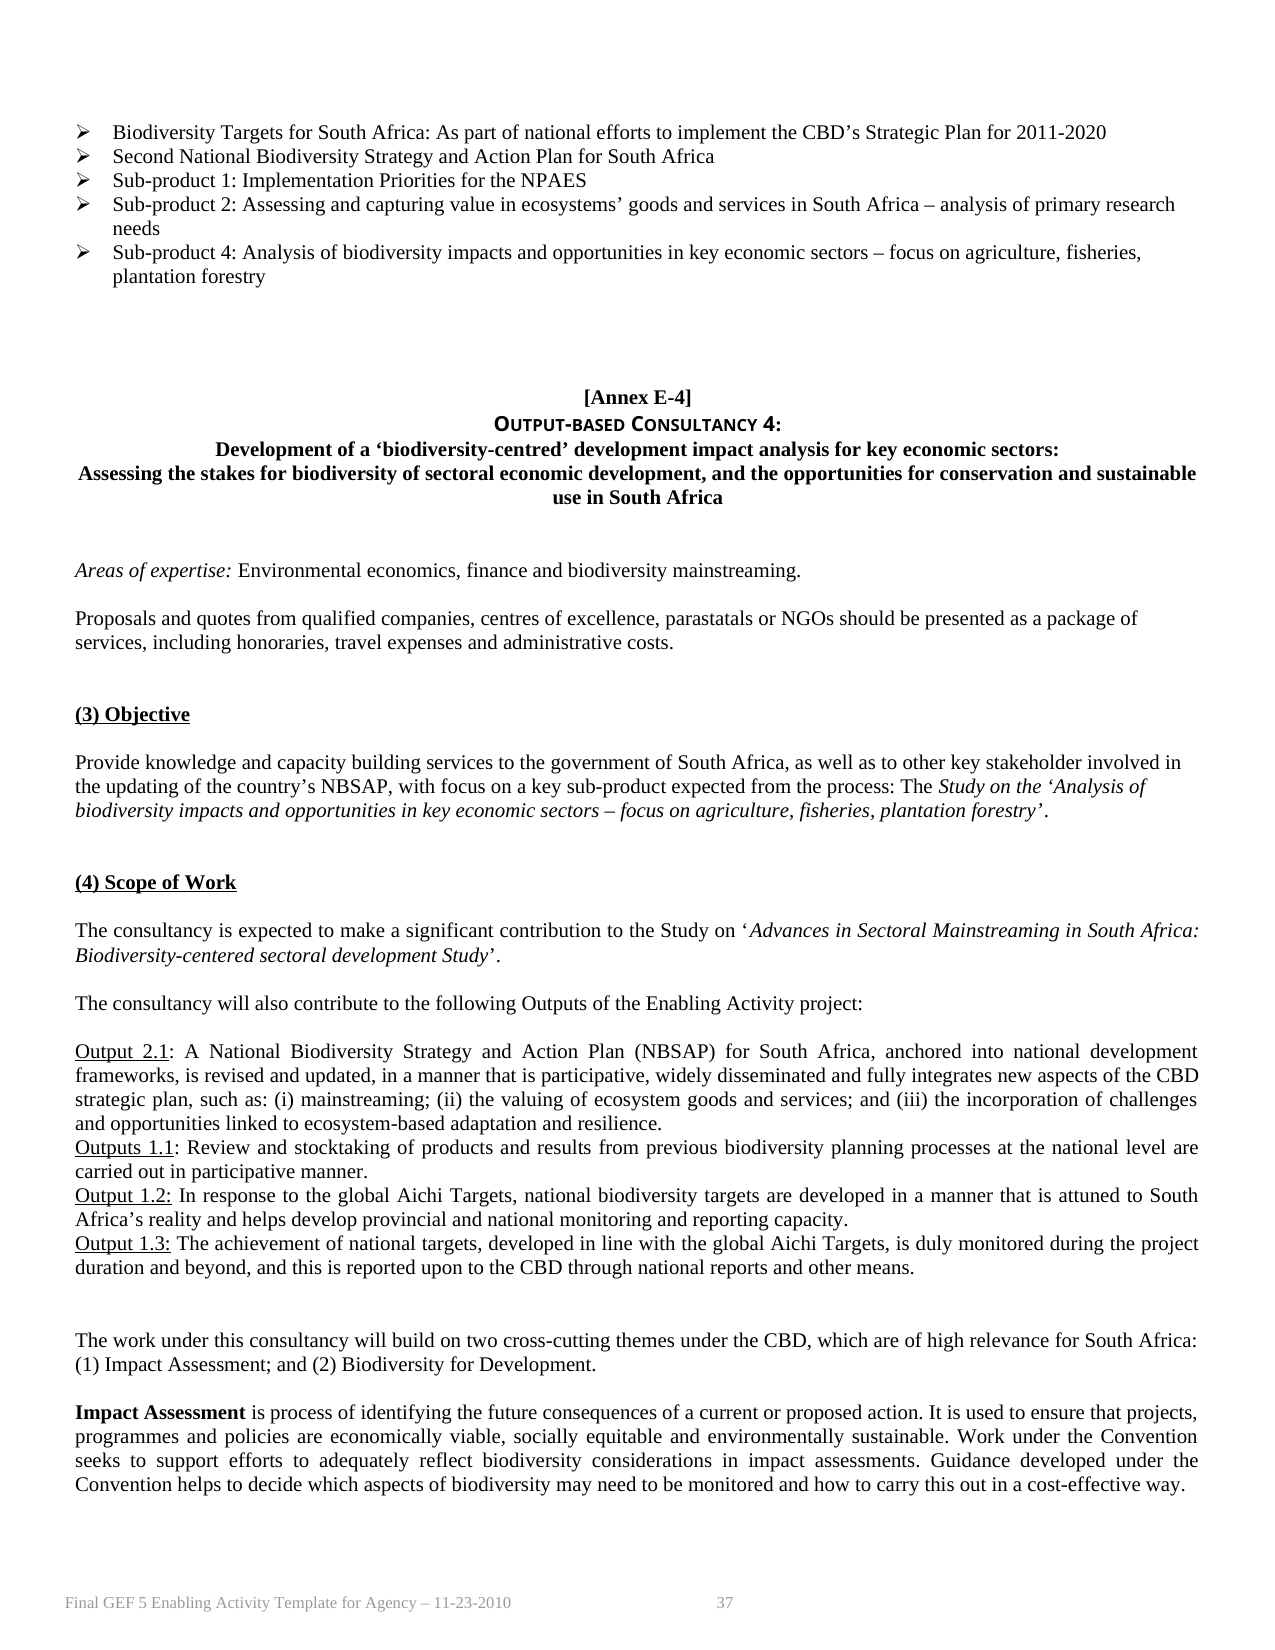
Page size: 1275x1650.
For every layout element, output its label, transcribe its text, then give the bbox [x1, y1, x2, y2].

text The consultancy will also contribute to the following Outputs of the Enabling Activity project: [75, 991, 1200, 1015]
list Sub-product 4: Analysis of biodiversity impacts and opportunities in key economic sectors – focus on agriculture, fisheries, plantation forestry [75, 240, 1200, 288]
list Biodiversity Targets for South Africa: As part of national efforts to implement the CBD’s Strategic Plan for 2011-2020 [75, 120, 1200, 144]
list Sub-product 1: Implementation Priorities for the NPAES [75, 168, 1200, 192]
text Proposals and quotes from qualified companies, centres of excellence, parastatals or NGOs should be presented as a package of services, including honoraries, travel expenses and administrative costs. [75, 606, 1200, 654]
text Impact Assessment is process of identifying the future consequences of a current or proposed action. It is used to ensure that projects, programmes and policies are economically viable, socially equitable and environmentally sustainable. Work under the Convention seeks to support efforts to adequately reflect biodiversity considerations in impact assessments. Guidance developed under the Convention helps to decide which aspects of biodiversity may need to be monitored and how to carry this out in a cost-effective way. [75, 1400, 1200, 1496]
text Assessing the stakes for biodiversity of sectoral economic development, and the opportunities for conservation and sustainable use in South Africa [75, 461, 1200, 509]
text Output 1.3: The achievement of national targets, developed in line with the global Aichi Targets, is duly monitored during the project duration and beyond, and this is reported upon to the CBD through national reports and other means. [75, 1231, 1200, 1279]
text [Annex E-4] [75, 385, 1200, 409]
text Provide knowledge and capacity building services to the government of South Africa, as well as to other key stakeholder involved in the updating of the country’s NBSAP, with focus on a key sub-product expected from the process: The Study on the ‘Analysis of biodiversity impacts and opportunities in key economic sectors – focus on agriculture, fisheries, plantation forestry’. [75, 750, 1200, 822]
text Outputs 1.1: Review and stocktaking of products and results from previous biodiversity planning processes at the national level are carried out in participative manner. [75, 1135, 1200, 1183]
text Output 1.2: In response to the global Aichi Targets, national biodiversity targets are developed in a manner that is attuned to South Africa’s reality and helps develop provincial and national monitoring and reporting capacity. [75, 1183, 1200, 1231]
list Sub-product 2: Assessing and capturing value in ecosystems’ goods and services in South Africa – analysis of primary research needs [75, 192, 1200, 240]
text The consultancy is expected to make a significant contribution to the Study on ‘Advances in Sectoral Mainstreaming in South Africa: Biodiversity-centered sectoral development Study’. [75, 918, 1200, 967]
text Output-based Consultancy 4: [193, 409, 1082, 437]
text Development of a ‘biodiversity-centred’ development impact analysis for key economic sectors: [75, 437, 1200, 461]
text (3) Objective [75, 702, 1200, 726]
text The work under this consultancy will build on two cross-cutting themes under the CBD, which are of high relevance for South Africa: (1) Impact Assessment; and (2) Biodiversity for Development. [75, 1327, 1200, 1376]
list Second National Biodiversity Strategy and Action Plan for South Africa [75, 144, 1200, 168]
text Areas of expertise: Environmental economics, finance and biodiversity mainstreaming. [75, 557, 1200, 582]
text (4) Scope of Work [75, 870, 1200, 894]
text Output 2.1: A National Biodiversity Strategy and Action Plan (NBSAP) for South Africa, anchored into national development frameworks, is revised and updated, in a manner that is participative, widely disseminated and fully integrates new aspects of the CBD strategic plan, such as: (i) mainstreaming; (ii) the valuing of ecosystem goods and services; and (iii) the incorporation of challenges and opportunities linked to ecosystem-based adaptation and resilience. [75, 1039, 1200, 1135]
